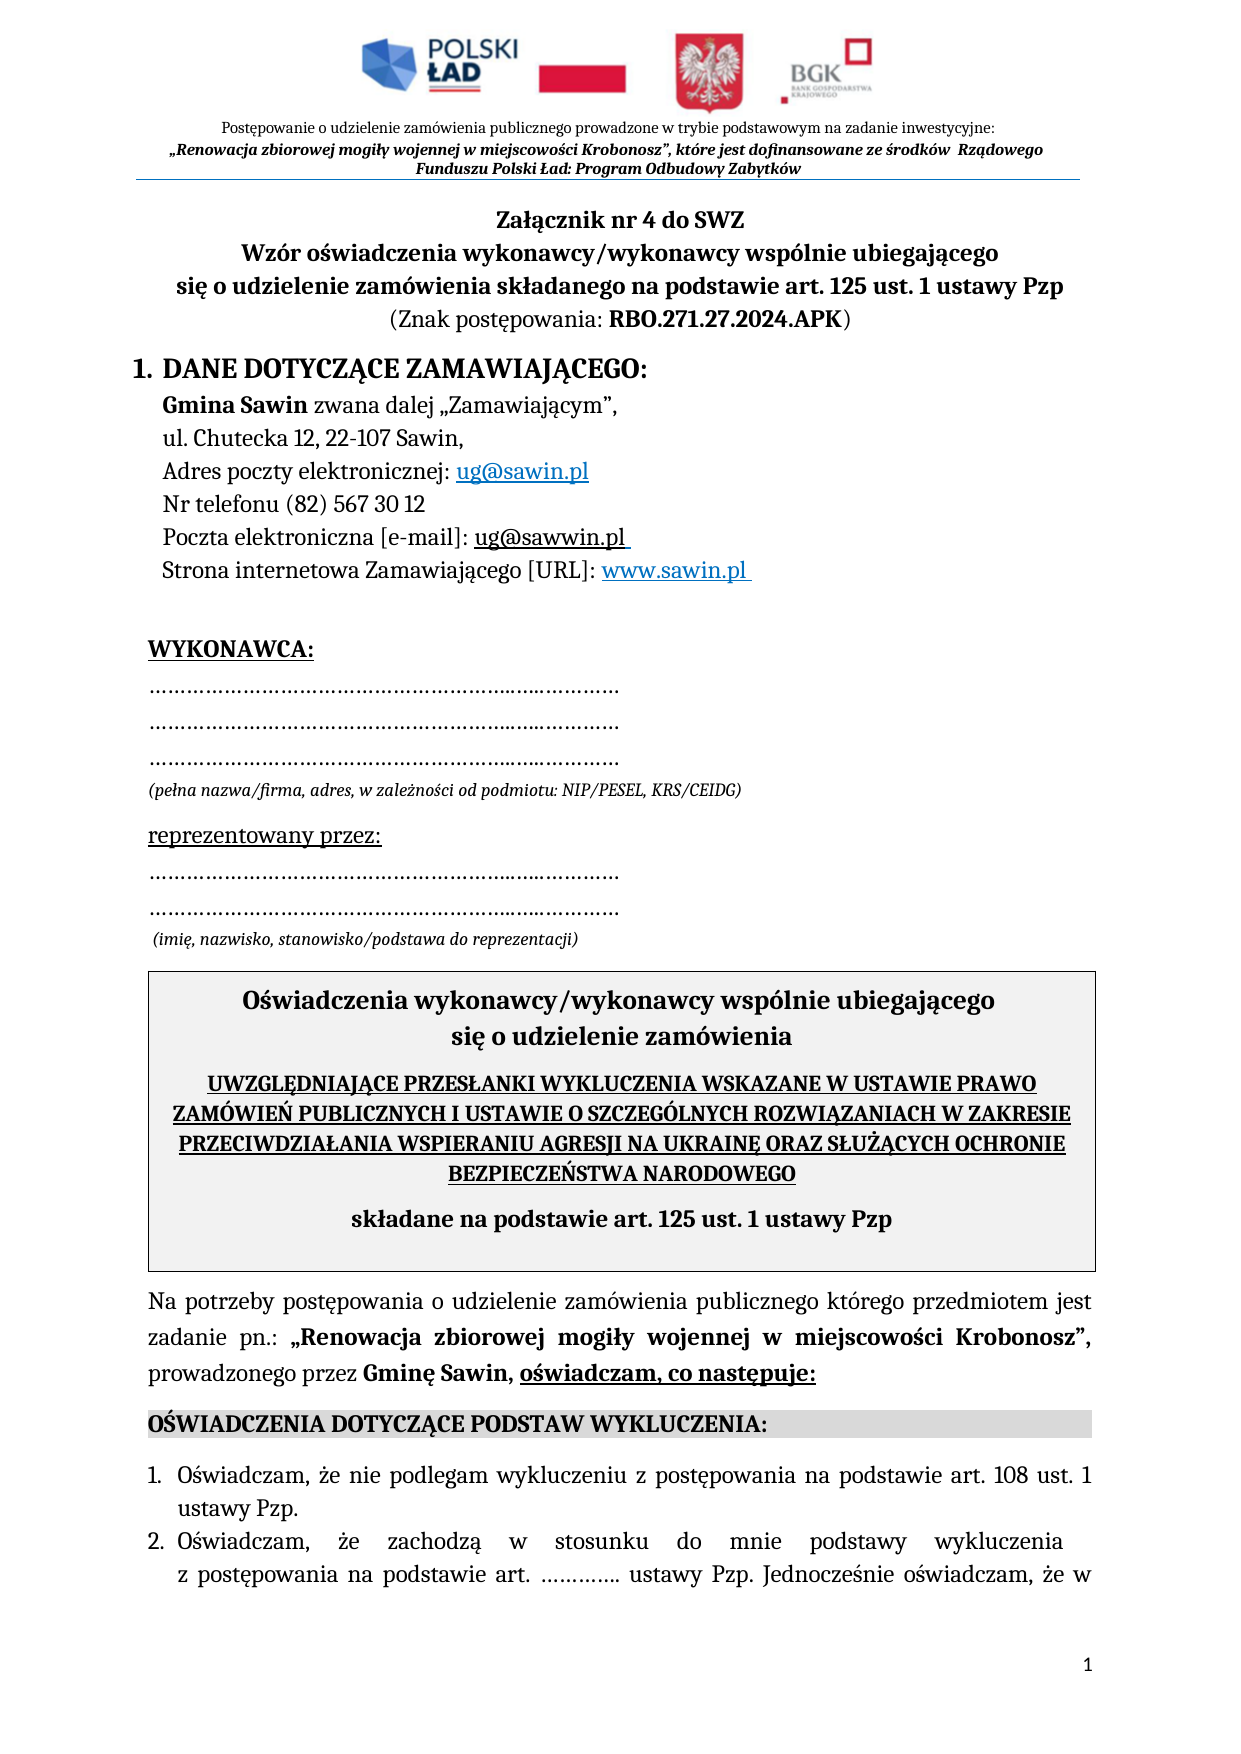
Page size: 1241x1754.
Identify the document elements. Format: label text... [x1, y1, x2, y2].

text Nr telefonu (82) 567 30 12 [162, 489, 1092, 518]
text …………………………………………………..…..………… [148, 743, 1092, 772]
text …………………………………………………..…..………… [148, 857, 1092, 886]
text się o udzielenie zamówienia składanego na podstawie art. 125 ust. 1 ustawy Pzp [148, 272, 1092, 301]
text Poczta elektroniczna [e-mail]: ug@sawwin.pl [162, 523, 1092, 551]
text Adres poczty elektronicznej: ug@sawin.pl [162, 457, 1092, 485]
list DANE DOTYCZĄCE ZAMAWIAJĄCEGO: [133, 352, 1092, 386]
table_header Oświadczenia wykonawcy/wykonawcy wspólnie ubiegającego się o udzielenie zamówienia UWZGLĘDNIAJĄCE PRZESŁANKI WYKLUCZENIA WSKAZANE W USTAWIE PRAWO ZAMÓWIEŃ PUBLICZNYCH I USTAWIE o szczególnych rozwiązaniach w zakresie przeciwdziałania wspieraniu agresji na Ukrainę oraz służących ochronie bezpieczeństwa narodowego składane na podstawie art. 125 ust. 1 ustawy Pzp [149, 972, 1095, 1271]
text Załącznik nr 4 do SWZ [148, 206, 1092, 235]
text (pełna nazwa/firma, adres, w zależności od podmiotu: NIP/PESEL, KRS/CEIDG) [148, 779, 1092, 801]
text Wzór oświadczenia wykonawcy/wykonawcy wspólnie ubiegającego [148, 239, 1092, 268]
text …………………………………………………..…..………… [148, 671, 1092, 700]
text Strona internetowa Zamawiającego [URL]: www.sawin.pl [162, 556, 1092, 584]
text …………………………………………………..…..………… [148, 893, 1092, 922]
text (imię, nazwisko, stanowisko/podstawa do reprezentacji) [148, 929, 1092, 950]
list Oświadczam, że nie podlegam wykluczeniu z postępowania na podstawie art. 108 ust. 1 ustawy Pzp. [148, 1461, 1092, 1522]
text (Znak postępowania: RBO.271.27.2024.APK) [148, 305, 1092, 334]
text reprezentowany przez: [148, 821, 1092, 850]
text WYKONAWCA: [148, 635, 1092, 664]
text Gmina Sawin zwana dalej „Zamawiającym”, [162, 391, 1092, 419]
text Na potrzeby postępowania o udzielenie zamówienia publicznego którego przedmiotem jest zadanie pn.: „Renowacja zbiorowej mogiły wojennej w miejscowości Krobonosz”, prowadzonego przez Gminę Sawin, oświadczam, co następuje: [148, 1287, 1092, 1388]
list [148, 1527, 1092, 1588]
picture [350, 19, 890, 119]
text OŚWIADCZENIA DOTYCZĄCE PODSTAW WYKLUCZENIA: [148, 1410, 1092, 1438]
text ul. Chutecka 12, 22-107 Sawin, [162, 423, 1092, 452]
text …………………………………………………..…..………… [148, 707, 1092, 736]
